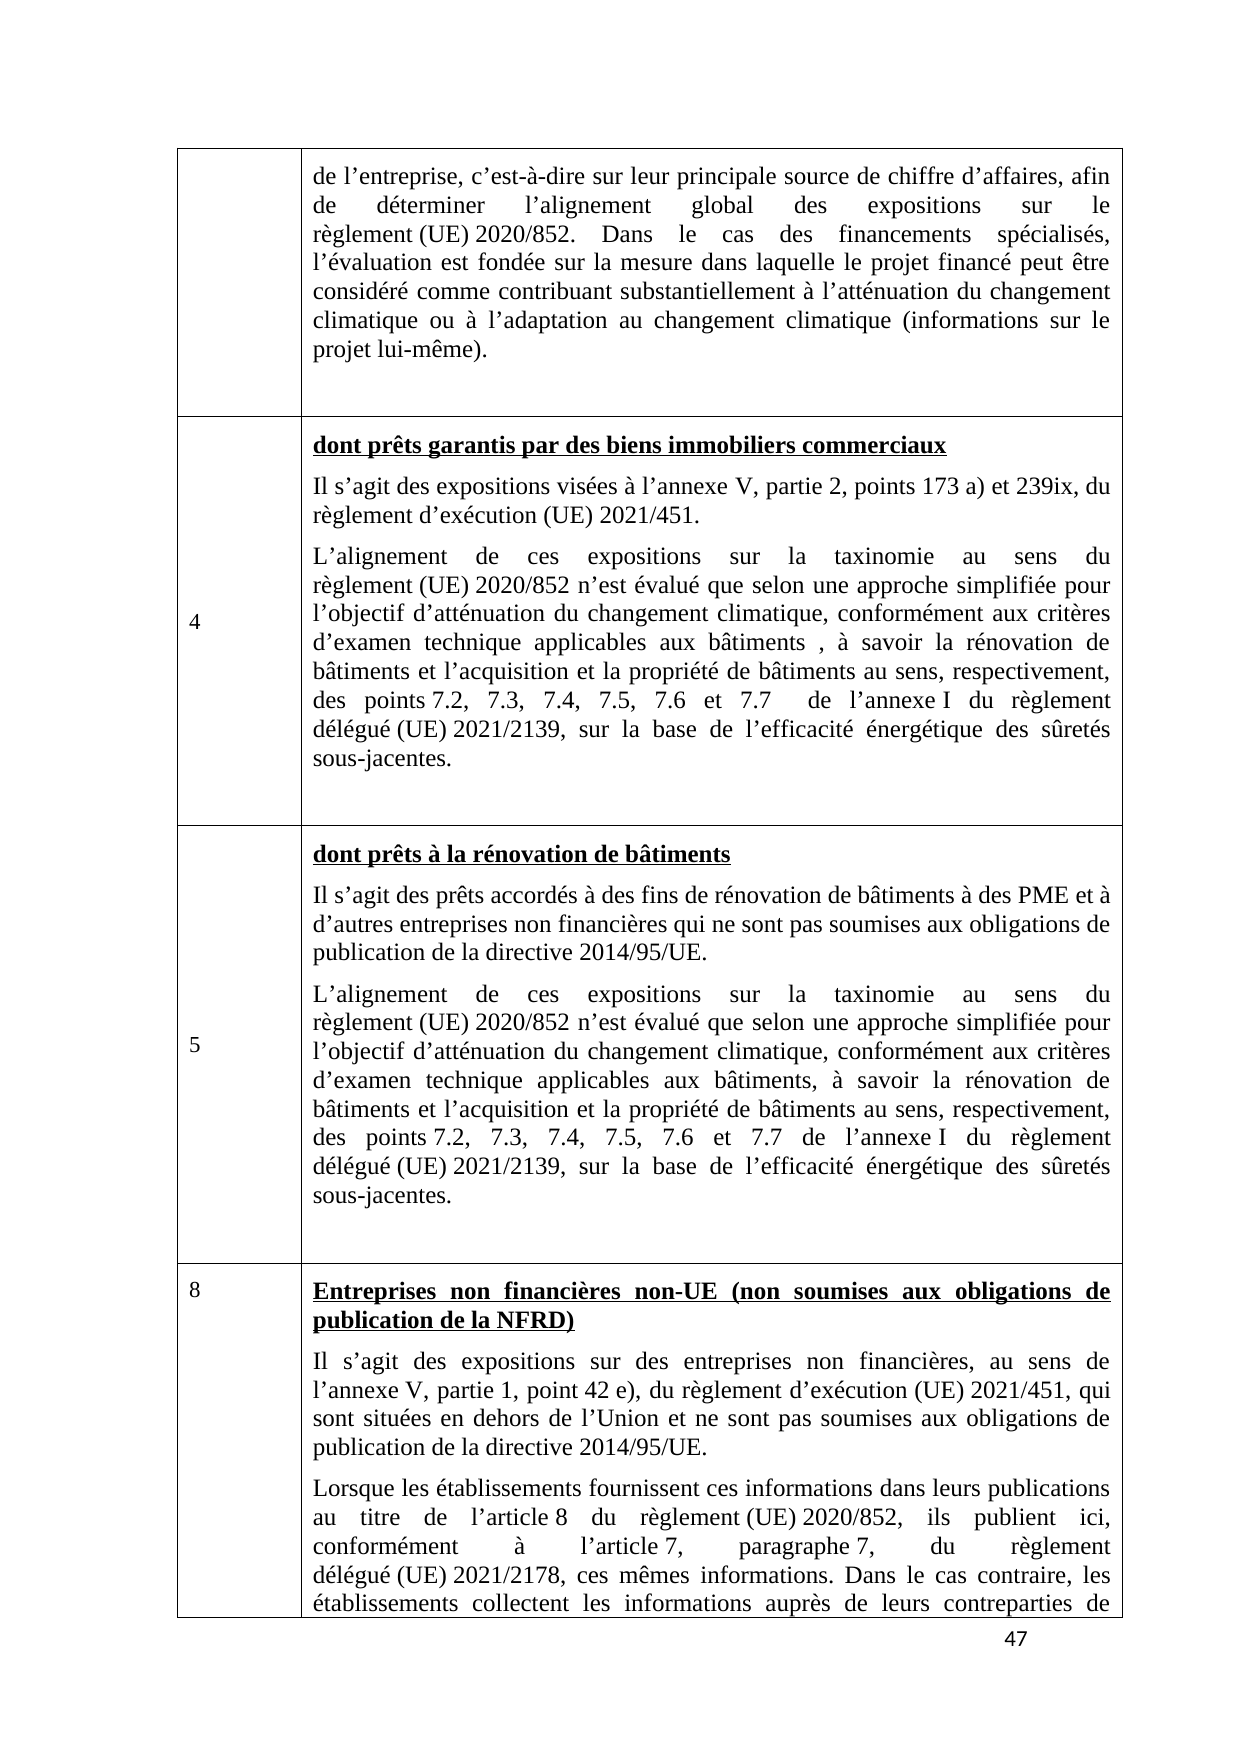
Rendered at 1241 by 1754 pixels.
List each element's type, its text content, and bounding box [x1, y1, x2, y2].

table_cell 8 [178, 1264, 301, 1617]
table_cell 2 [178, 149, 301, 416]
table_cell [302, 1264, 1122, 1617]
table_cell dont prêts garantis par des biens immobiliers commerciaux Il s’agit des expositions visées à l’annexe V, partie 2, points 173 a) et 239ix, du règlement d’exécution (UE) 2021/451. L’alignement de ces expositions sur la taxinomie au sens du règlement (UE) 2020/852 n’est évalué que selon une approche simplifiée pour l’objectif d’atténuation du changement climatique, conformément aux critères d’examen technique applicables aux bâtiments , à savoir la rénovation de bâtiments et l’acquisition et la propriété de bâtiments au sens, respectivement, des points 7.2, 7.3, 7.4, 7.5, 7.6 et 7.7 de l’annexe I du règlement délégué (UE) 2021/2139, sur la base de l’efficacité énergétique des sûretés sous-jacentes. [302, 417, 1122, 825]
table_cell 4 [178, 417, 301, 825]
table_cell 5 [178, 826, 301, 1262]
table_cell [302, 149, 1122, 416]
table_cell dont prêts à la rénovation de bâtiments Il s’agit des prêts accordés à des fins de rénovation de bâtiments à des PME et à d’autres entreprises non financières qui ne sont pas soumises aux obligations de publication de la directive 2014/95/UE. L’alignement de ces expositions sur la taxinomie au sens du règlement (UE) 2020/852 n’est évalué que selon une approche simplifiée pour l’objectif d’atténuation du changement climatique, conformément aux critères d’examen technique applicables aux bâtiments, à savoir la rénovation de bâtiments et l’acquisition et la propriété de bâtiments au sens, respectivement, des points 7.2, 7.3, 7.4, 7.5, 7.6 et 7.7 de l’annexe I du règlement délégué (UE) 2021/2139, sur la base de l’efficacité énergétique des sûretés sous-jacentes. [302, 826, 1122, 1262]
